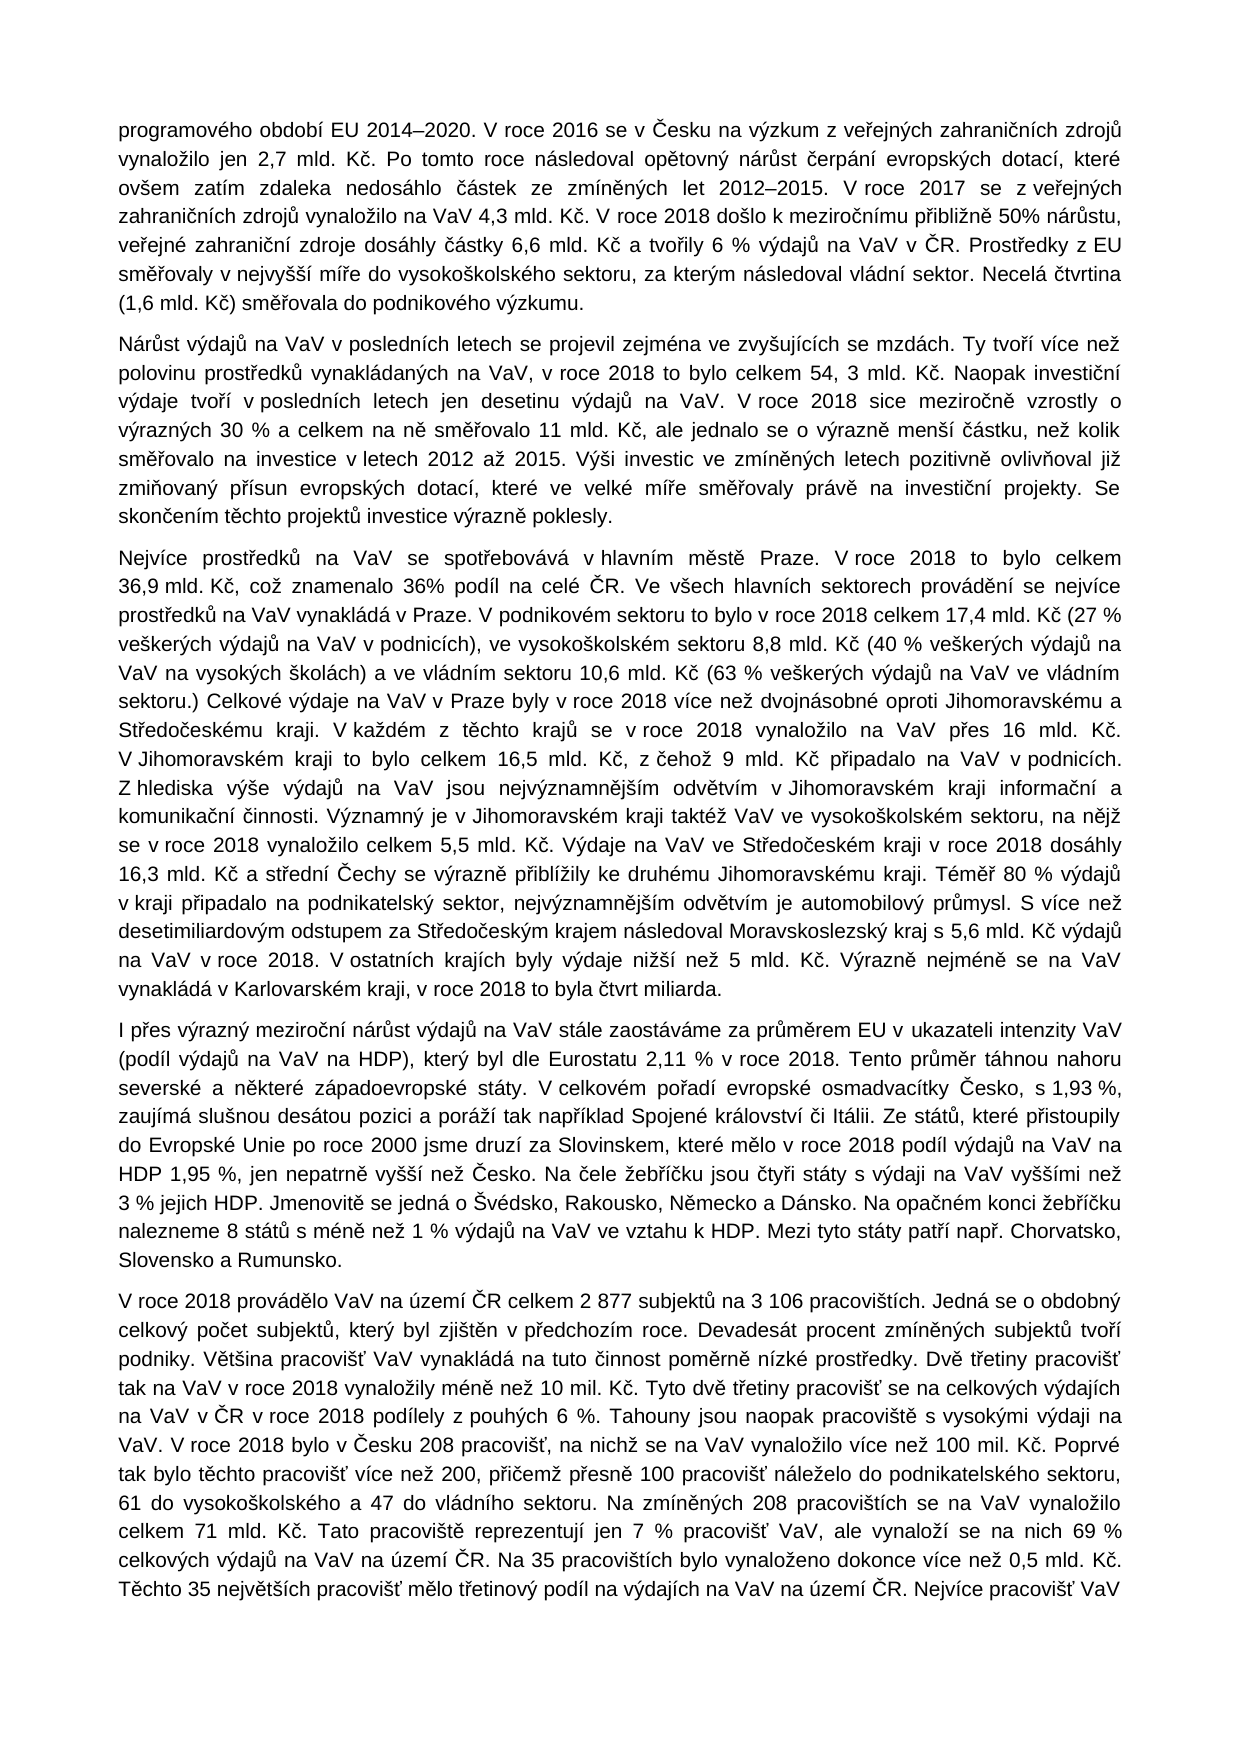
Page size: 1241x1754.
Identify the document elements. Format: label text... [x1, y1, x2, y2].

text I přes výrazný meziroční nárůst výdajů na VaV stále zaostáváme za průměrem EU v ukazateli intenzity VaV (podíl výdajů na VaV na HDP), který byl dle Eurostatu 2,11 % v roce 2018. Tento průměr táhnou nahoru severské a některé západoevropské státy. V celkovém pořadí evropské osmadvacítky Česko, s 1,93 %, zaujímá slušnou desátou pozici a poráží tak například Spojené království či Itálii. Ze států, které přistoupily do Evropské Unie po roce 2000 jsme druzí za Slovinskem, které mělo v roce 2018 podíl výdajů na VaV na HDP 1,95 %, jen nepatrně vyšší než Česko. Na čele žebříčku jsou čtyři státy s výdaji na VaV vyššími než 3 % jejich HDP. Jmenovitě se jedná o Švédsko, Rakousko, Německo a Dánsko. Na opačném konci žebříčku nalezneme 8 států s méně než 1 % výdajů na VaV ve vztahu k HDP. Mezi tyto státy patří např. Chorvatsko, Slovensko a Rumunsko. [118, 1018, 1122, 1272]
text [118, 118, 1122, 314]
text Nejvíce prostředků na VaV se spotřebovává v hlavním městě Praze. V roce 2018 to bylo celkem 36,9 mld. Kč, což znamenalo 36% podíl na celé ČR. Ve všech hlavních sektorech provádění se nejvíce prostředků na VaV vynakládá v Praze. V podnikovém sektoru to bylo v roce 2018 celkem 17,4 mld. Kč (27 % veškerých výdajů na VaV v podnicích), ve vysokoškolském sektoru 8,8 mld. Kč (40 % veškerých výdajů na VaV na vysokých školách) a ve vládním sektoru 10,6 mld. Kč (63 % veškerých výdajů na VaV ve vládním sektoru.) Celkové výdaje na VaV v Praze byly v roce 2018 více než dvojnásobné oproti Jihomoravskému a Středočeskému kraji. V každém z těchto krajů se v roce 2018 vynaložilo na VaV přes 16 mld. Kč. V Jihomoravském kraji to bylo celkem 16,5 mld. Kč, z čehož 9 mld. Kč připadalo na VaV v podnicích. Z hlediska výše výdajů na VaV jsou nejvýznamnějším odvětvím v Jihomoravském kraji informační a komunikační činnosti. Významný je v Jihomoravském kraji taktéž VaV ve vysokoškolském sektoru, na nějž se v roce 2018 vynaložilo celkem 5,5 mld. Kč. Výdaje na VaV ve Středočeském kraji v roce 2018 dosáhly 16,3 mld. Kč a střední Čechy se výrazně přiblížily ke druhému Jihomoravskému kraji. Téměř 80 % výdajů v kraji připadalo na podnikatelský sektor, nejvýznamnějším odvětvím je automobilový průmysl. S více než desetimiliardovým odstupem za Středočeským krajem následoval Moravskoslezský kraj s 5,6 mld. Kč výdajů na VaV v roce 2018. V ostatních krajích byly výdaje nižší než 5 mld. Kč. Výrazně nejméně se na VaV vynakládá v Karlovarském kraji, v roce 2018 to byla čtvrt miliarda. [118, 546, 1122, 1001]
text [118, 1289, 1122, 1601]
text Nárůst výdajů na VaV v posledních letech se projevil zejména ve zvyšujících se mzdách. Ty tvoří více než polovinu prostředků vynakládaných na VaV, v roce 2018 to bylo celkem 54, 3 mld. Kč. Naopak investiční výdaje tvoří v posledních letech jen desetinu výdajů na VaV. V roce 2018 sice meziročně vzrostly o výrazných 30 % a celkem na ně směřovalo 11 mld. Kč, ale jednalo se o výrazně menší částku, než kolik směřovalo na investice v letech 2012 až 2015. Výši investic ve zmíněných letech pozitivně ovlivňoval již zmiňovaný přísun evropských dotací, které ve velké míře směřovaly právě na investiční projekty. Se skončením těchto projektů investice výrazně poklesly. [118, 332, 1122, 528]
